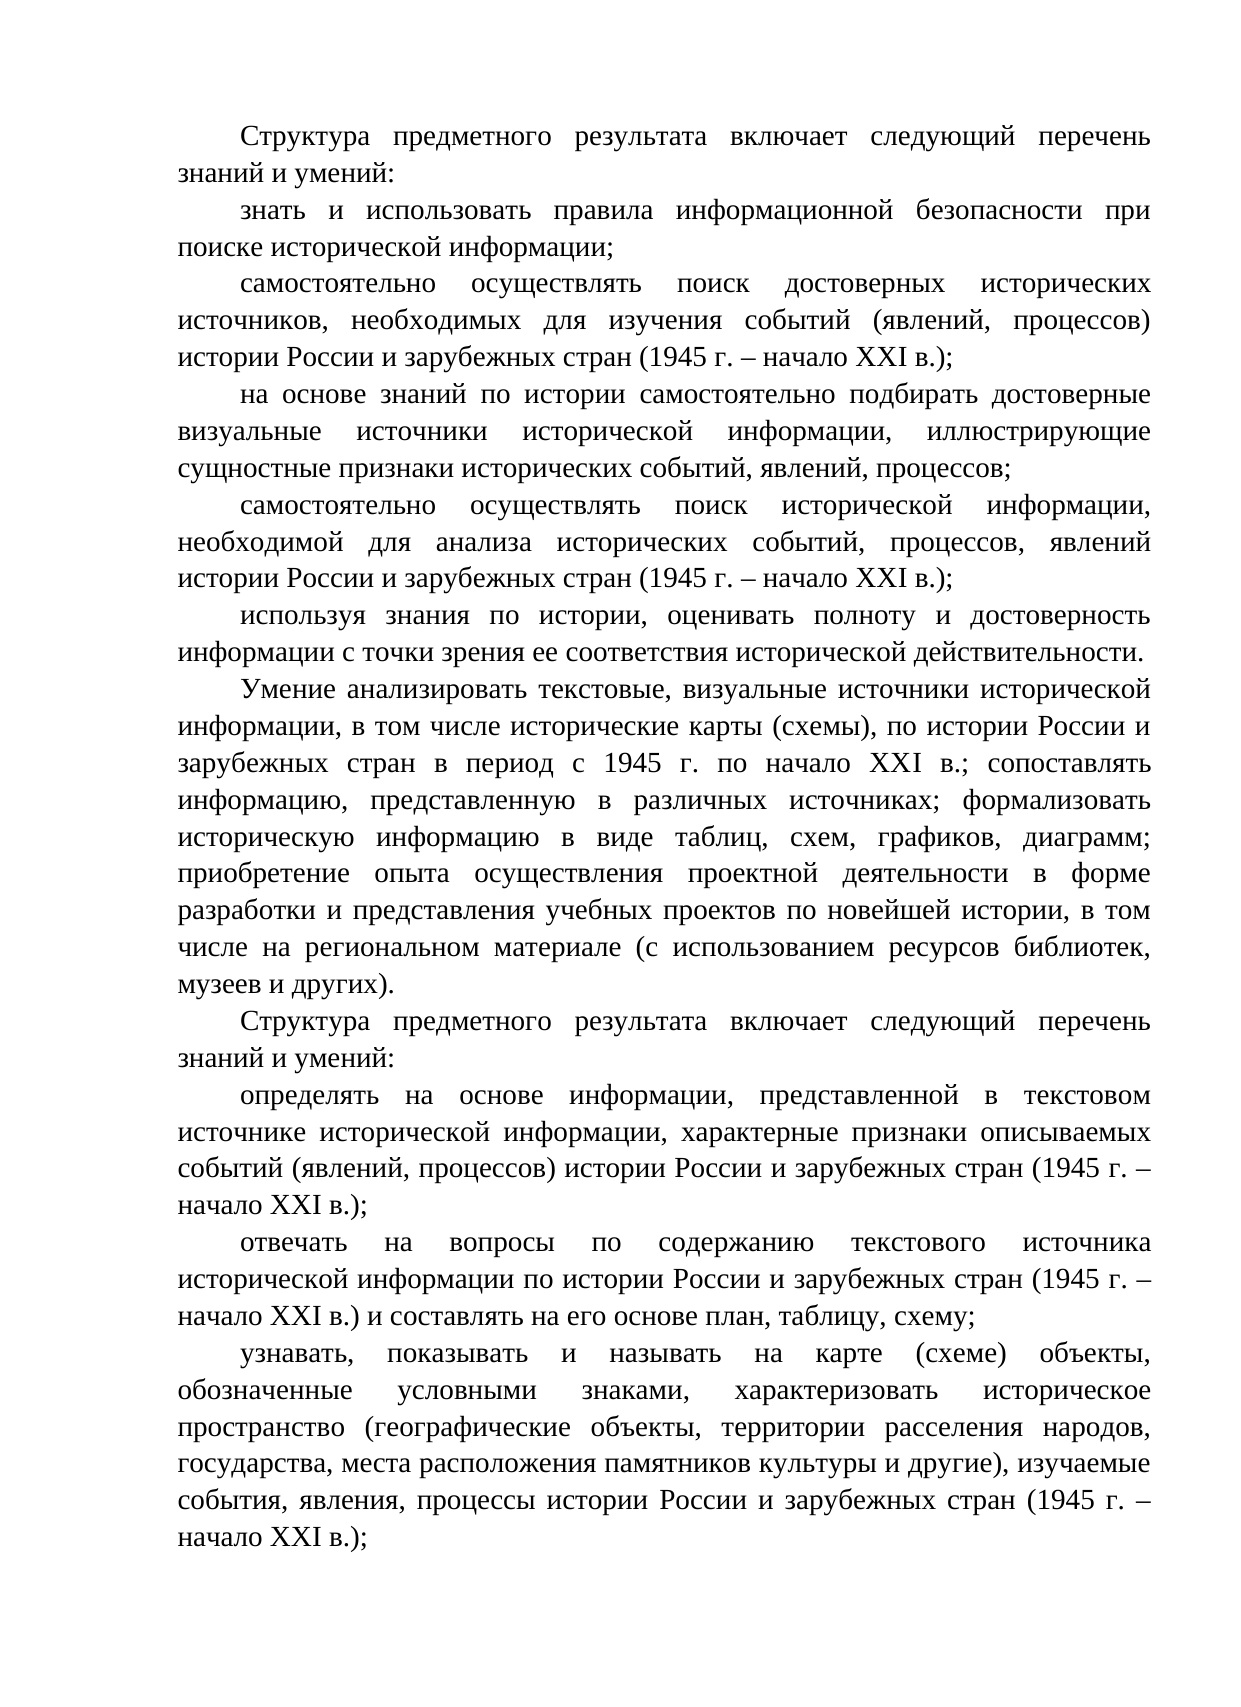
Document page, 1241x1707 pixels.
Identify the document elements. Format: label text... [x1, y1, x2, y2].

text отвечать на вопросы по содержанию текстового источника исторической информации по истории России и зарубежных стран (1945 г. – начало ХХI в.) и составлять на его основе план, таблицу, схему; [177, 1224, 1152, 1332]
text на основе знаний по истории самостоятельно подбирать достоверные визуальные источники исторической информации, иллюстрирующие сущностные признаки исторических событий, явлений, процессов; [177, 376, 1152, 483]
text определять на основе информации, представленной в текстовом источнике исторической информации, характерные признаки описываемых событий (явлений, процессов) истории России и зарубежных стран (1945 г. – начало ХХI в.); [177, 1077, 1152, 1221]
text используя знания по истории, оценивать полноту и достоверность информации с точки зрения ее соответствия исторической действительности. [177, 597, 1152, 668]
text знать и использовать правила информационной безопасности при поиске исторической информации; [177, 192, 1152, 262]
text самостоятельно осуществлять поиск исторической информации, необходимой для анализа исторических событий, процессов, явлений истории России и зарубежных стран (1945 г. – начало ХХI в.); [177, 487, 1152, 594]
text Структура предметного результата включает следующий перечень знаний и умений: [177, 118, 1152, 188]
text Структура предметного результата включает следующий перечень знаний и умений: [177, 1003, 1152, 1073]
text Умение анализировать текстовые, визуальные источники исторической информации, в том числе исторические карты (схемы), по истории России и зарубежных стран в период с 1945 г. по начало ХХI в.; сопоставлять информацию, представленную в различных источниках; формализовать историческую информацию в виде таблиц, схем, графиков, диаграмм; приобретение опыта осуществления проектной деятельности в форме разработки и представления учебных проектов по новейшей истории, в том числе на региональном материале (с использованием ресурсов библиотек, музеев и других). [177, 671, 1152, 1000]
text самостоятельно осуществлять поиск достоверных исторических источников, необходимых для изучения событий (явлений, процессов) истории России и зарубежных стран (1945 г. – начало ХХI в.); [177, 266, 1152, 373]
text узнавать, показывать и называть на карте (схеме) объекты, обозначенные условными знаками, характеризовать историческое пространство (географические объекты, территории расселения народов, государства, места расположения памятников культуры и другие), изучаемые события, явления, процессы истории России и зарубежных стран (1945 г. – начало ХХI в.); [177, 1335, 1152, 1553]
